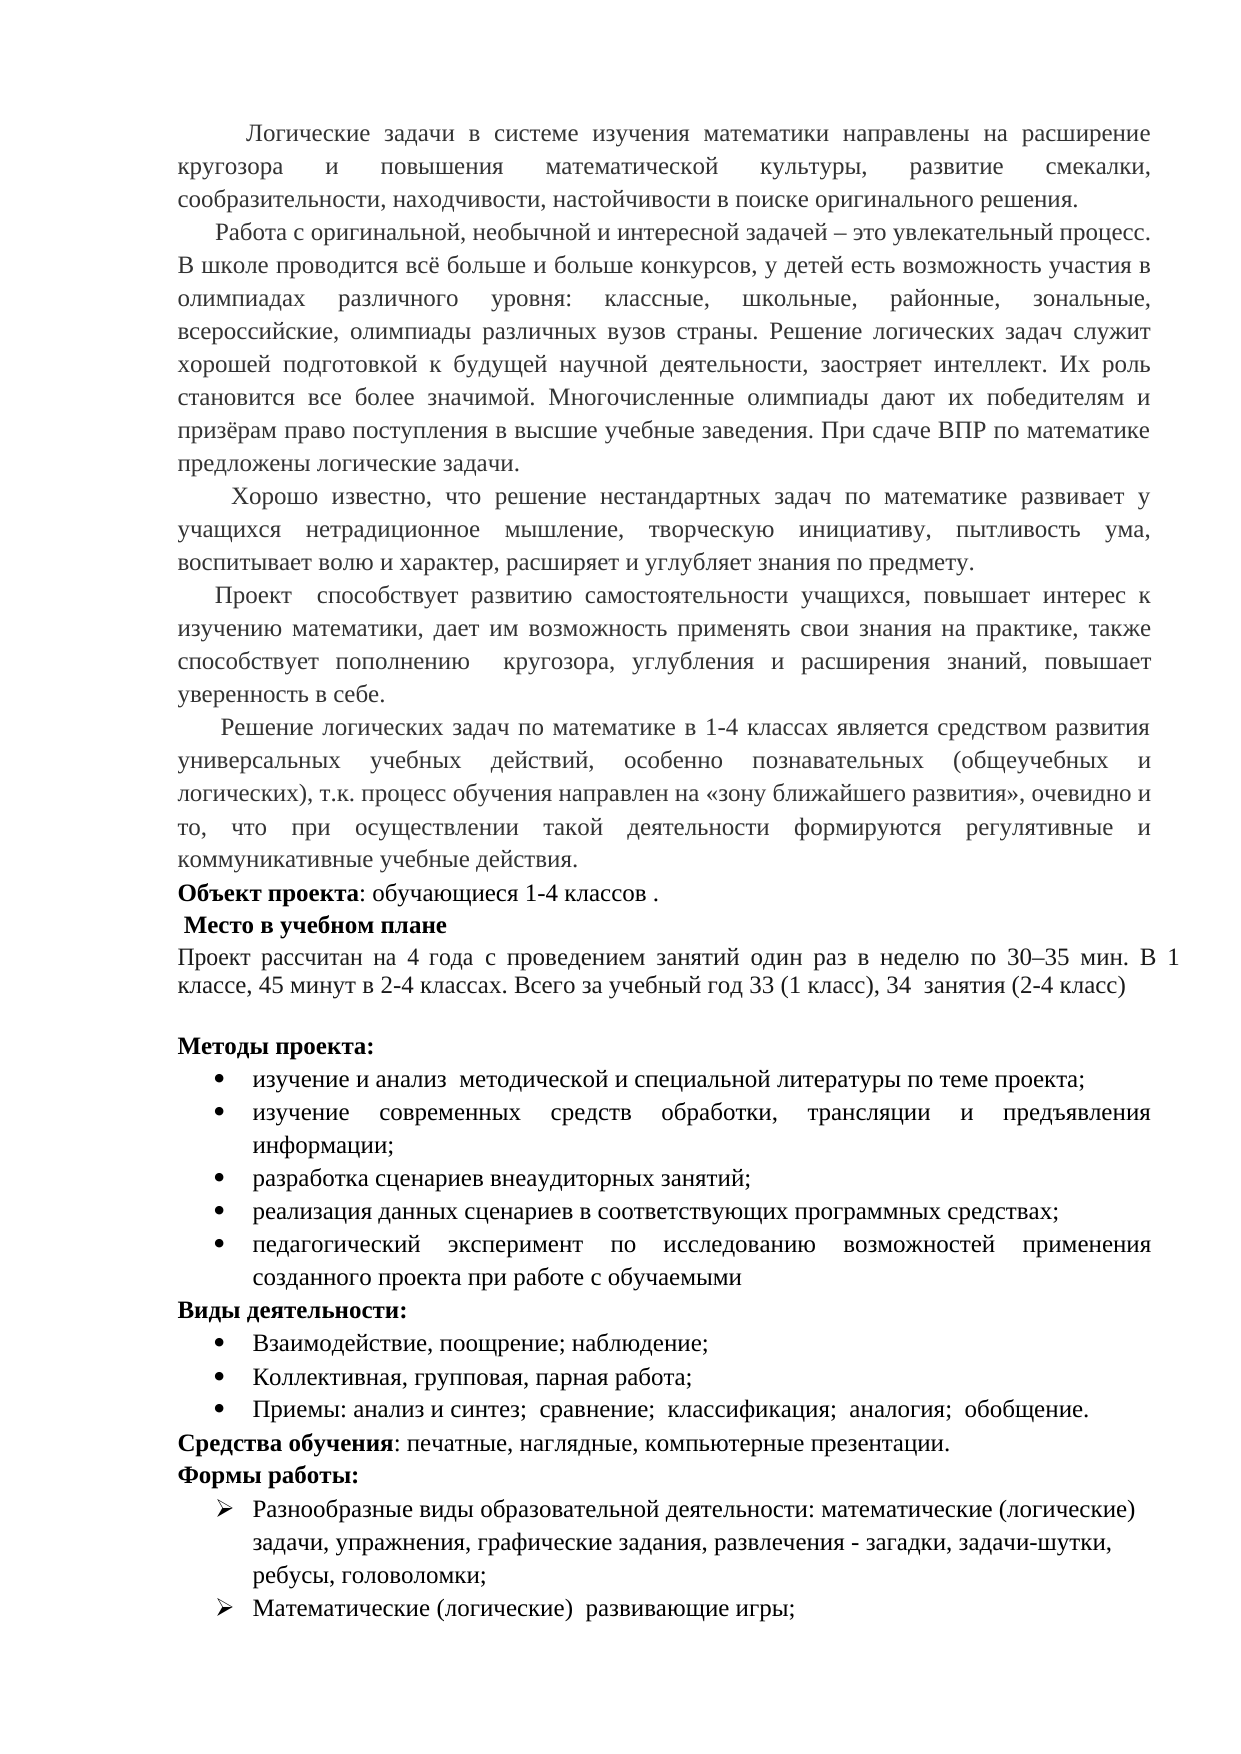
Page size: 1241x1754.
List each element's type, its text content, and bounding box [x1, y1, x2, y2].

text Хорошо известно, что решение нестандартных задач по математике развивает у учащихся нетрадиционное мышление, творческую инициативу, пытливость ума, воспитывает волю и характер, расширяет и углубляет знания по предмету. [177, 481, 1152, 576]
text Формы работы: [177, 1461, 1152, 1489]
list Взаимодействие, поощрение; наблюдение; [215, 1328, 1152, 1357]
text Работа с оригинальной, необычной и интересной задачей – это увлекательный процесс. В школе проводится всё больше и больше конкурсов, у детей есть возможность участия в олимпиадах различного уровня: классные, школьные, районные, зональные, всероссийские, олимпиады различных вузов страны. Решение логических задач служит хорошей подготовкой к будущей научной деятельности, заостряет интеллект. Их роль становится все более значимой. Многочисленные олимпиады дают их победителям и призёрам право поступления в высшие учебные заведения. При сдаче ВПР по математике предложены логические задачи. [177, 217, 1152, 477]
list реализация данных сценариев в соответствующих программных средствах; [215, 1196, 1152, 1225]
text Проект рассчитан на 4 года с проведением занятий один раз в неделю по 30–35 мин. В 1 классе, 45 минут в 2-4 классах. Всего за учебный год 33 (1 класс), 34 занятия (2-4 класс) [177, 942, 1181, 999]
list изучение современных средств обработки, трансляции и предъявления информации; [215, 1097, 1152, 1159]
text Объект проекта: обучающиеся 1-4 классов . [177, 878, 1152, 906]
text Методы проекта: [177, 1031, 1152, 1060]
text Решение логических задач по математике в 1-4 классах является средством развития универсальных учебных действий, особенно познавательных (общеучебных и логических), т.к. процесс обучения направлен на «зону ближайшего развития», очевидно и то, что при осуществлении такой деятельности формируются регулятивные и коммуникативные учебные действия. [177, 712, 1152, 873]
list Приемы: анализ и синтез; сравнение; классификация; аналогия; обобщение. [215, 1394, 1152, 1423]
list разработка сценариев внеаудиторных занятий; [215, 1163, 1152, 1192]
text Логические задачи в системе изучения математики направлены на расширение кругозора и повышения математической культуры, развитие смекалки, сообразительности, находчивости, настойчивости в поиске оригинального решения. [177, 118, 1152, 213]
text Проект способствует развитию самостоятельности учащихся, повышает интерес к изучению математики, дает им возможность применять свои знания на практике, также способствует пополнению кругозора, углубления и расширения знаний, повышает уверенность в себе. [177, 580, 1152, 708]
list изучение и анализ методической и специальной литературы по теме проекта; [215, 1064, 1152, 1093]
list педагогический эксперимент по исследованию возможностей применения созданного проекта при работе с обучаемыми [215, 1229, 1152, 1291]
list Математические (логические) развивающие игры; [215, 1593, 1152, 1621]
text Средства обучения: печатные, наглядные, компьютерные презентации. [177, 1428, 1152, 1456]
text Виды деятельности: [177, 1296, 1152, 1324]
list Разнообразные виды образовательной деятельности: математические (логические) задачи, упражнения, графические задания, развлечения - загадки, задачи-шутки, ребусы, головоломки; [215, 1494, 1152, 1588]
text Место в учебном плане [177, 911, 1152, 939]
list Коллективная, групповая, парная работа; [215, 1362, 1152, 1390]
